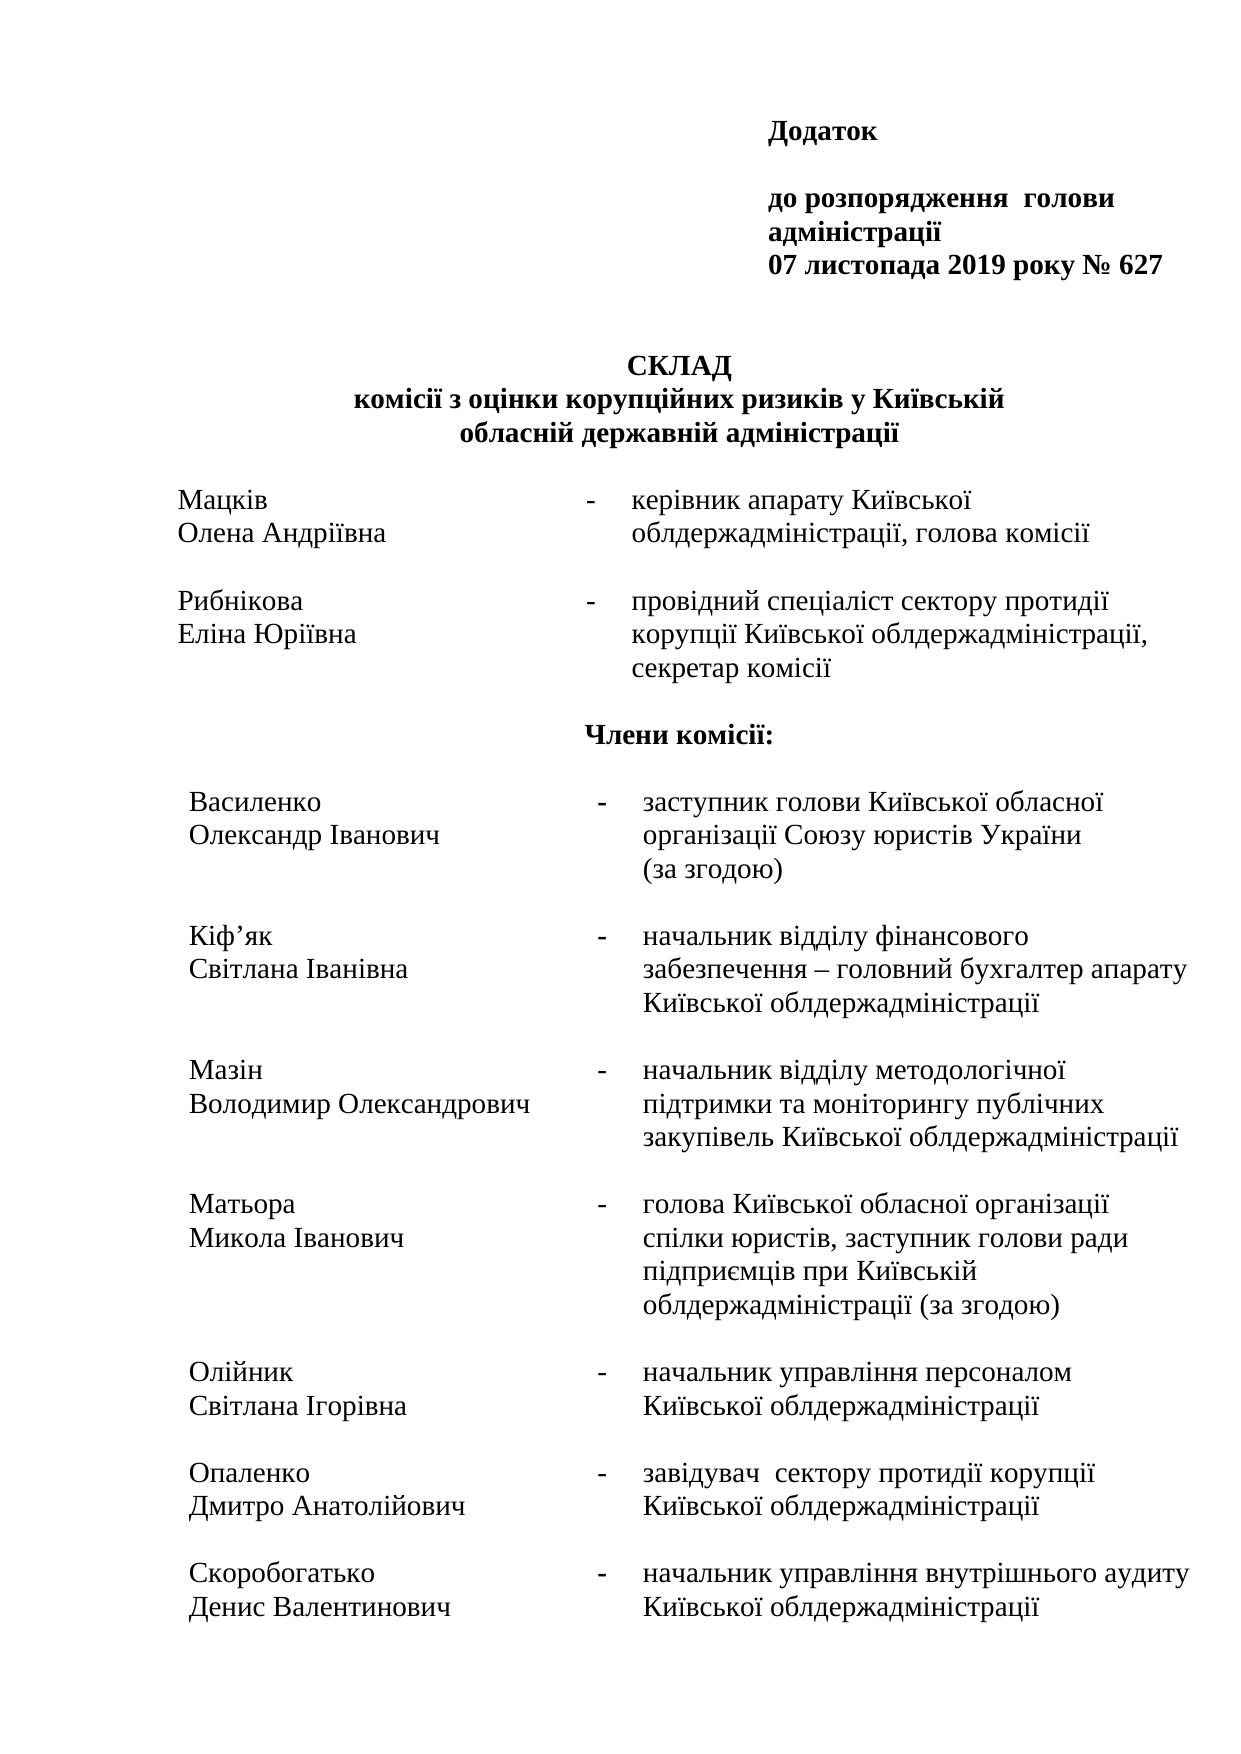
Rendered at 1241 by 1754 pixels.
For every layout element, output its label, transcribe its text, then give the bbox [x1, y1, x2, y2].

table_header керівник апарату Київської облдержадміністрації, голова комісії [620, 482, 1192, 583]
table_cell начальник відділу фінансового забезпечення ‒ головний бухгалтер апарату Київської облдержадміністрації [631, 918, 1204, 1052]
text СКЛАД [177, 348, 1181, 381]
table_cell - [572, 1354, 631, 1455]
table_cell - [572, 918, 631, 1052]
table_header Мацків Олена Андріївна [166, 482, 561, 583]
table_cell начальник відділу методологічної підтримки та моніторингу публічних закупівель Київської облдержадміністрації [631, 1052, 1204, 1186]
table_cell - [572, 1186, 631, 1354]
table_cell Опаленко Дмитро Анатолійович [177, 1455, 572, 1555]
table_cell начальник управління персоналом Київської облдержадміністрації [631, 1354, 1204, 1455]
table_cell Олійник Світлана Ігорівна [177, 1354, 572, 1455]
text комісії з оцінки корупційних ризиків у Київській [177, 381, 1181, 415]
table_cell провідний спеціаліст сектору протидії корупції Київської облдержадміністрації, секретар комісії [620, 583, 1192, 717]
text Додаток [177, 113, 1181, 147]
table_cell - [572, 1052, 631, 1186]
table_cell завідувач сектору протидії корупції Київської облдержадміністрації [631, 1455, 1204, 1555]
table_cell - [572, 1555, 631, 1622]
table_cell начальник управління внутрішнього аудиту Київської облдержадміністрації [631, 1555, 1204, 1622]
table_cell Кіф’як Світлана Іванівна [177, 918, 572, 1052]
table_header Василенко Олександр Іванович [177, 784, 572, 918]
table_header - [561, 482, 620, 583]
table_header заступник голови Київської обласної організації Союзу юристів України (за згодою) [631, 784, 1204, 918]
table_cell - [572, 1455, 631, 1555]
table_cell - [561, 583, 620, 717]
table_header - [572, 784, 631, 918]
table_cell голова Київської обласної організації спілки юристів, заступник голови ради підприємців при Київській облдержадміністрації (за згодою) [631, 1186, 1204, 1354]
table_cell Скоробогатько Денис Валентинович [177, 1555, 572, 1622]
text адміністрації [177, 214, 1181, 247]
text Члени комісії: [177, 717, 1181, 750]
text до розпорядження голови [177, 180, 1181, 214]
text обласній державній адміністрації [177, 415, 1181, 448]
table_cell Матьора Микола Іванович [177, 1186, 572, 1354]
text 07 листопада 2019 року № 627 [177, 247, 1181, 281]
table_cell Мазін Володимир Олександрович [177, 1052, 572, 1186]
table_cell Рибнікова Еліна Юріївна [166, 583, 561, 717]
